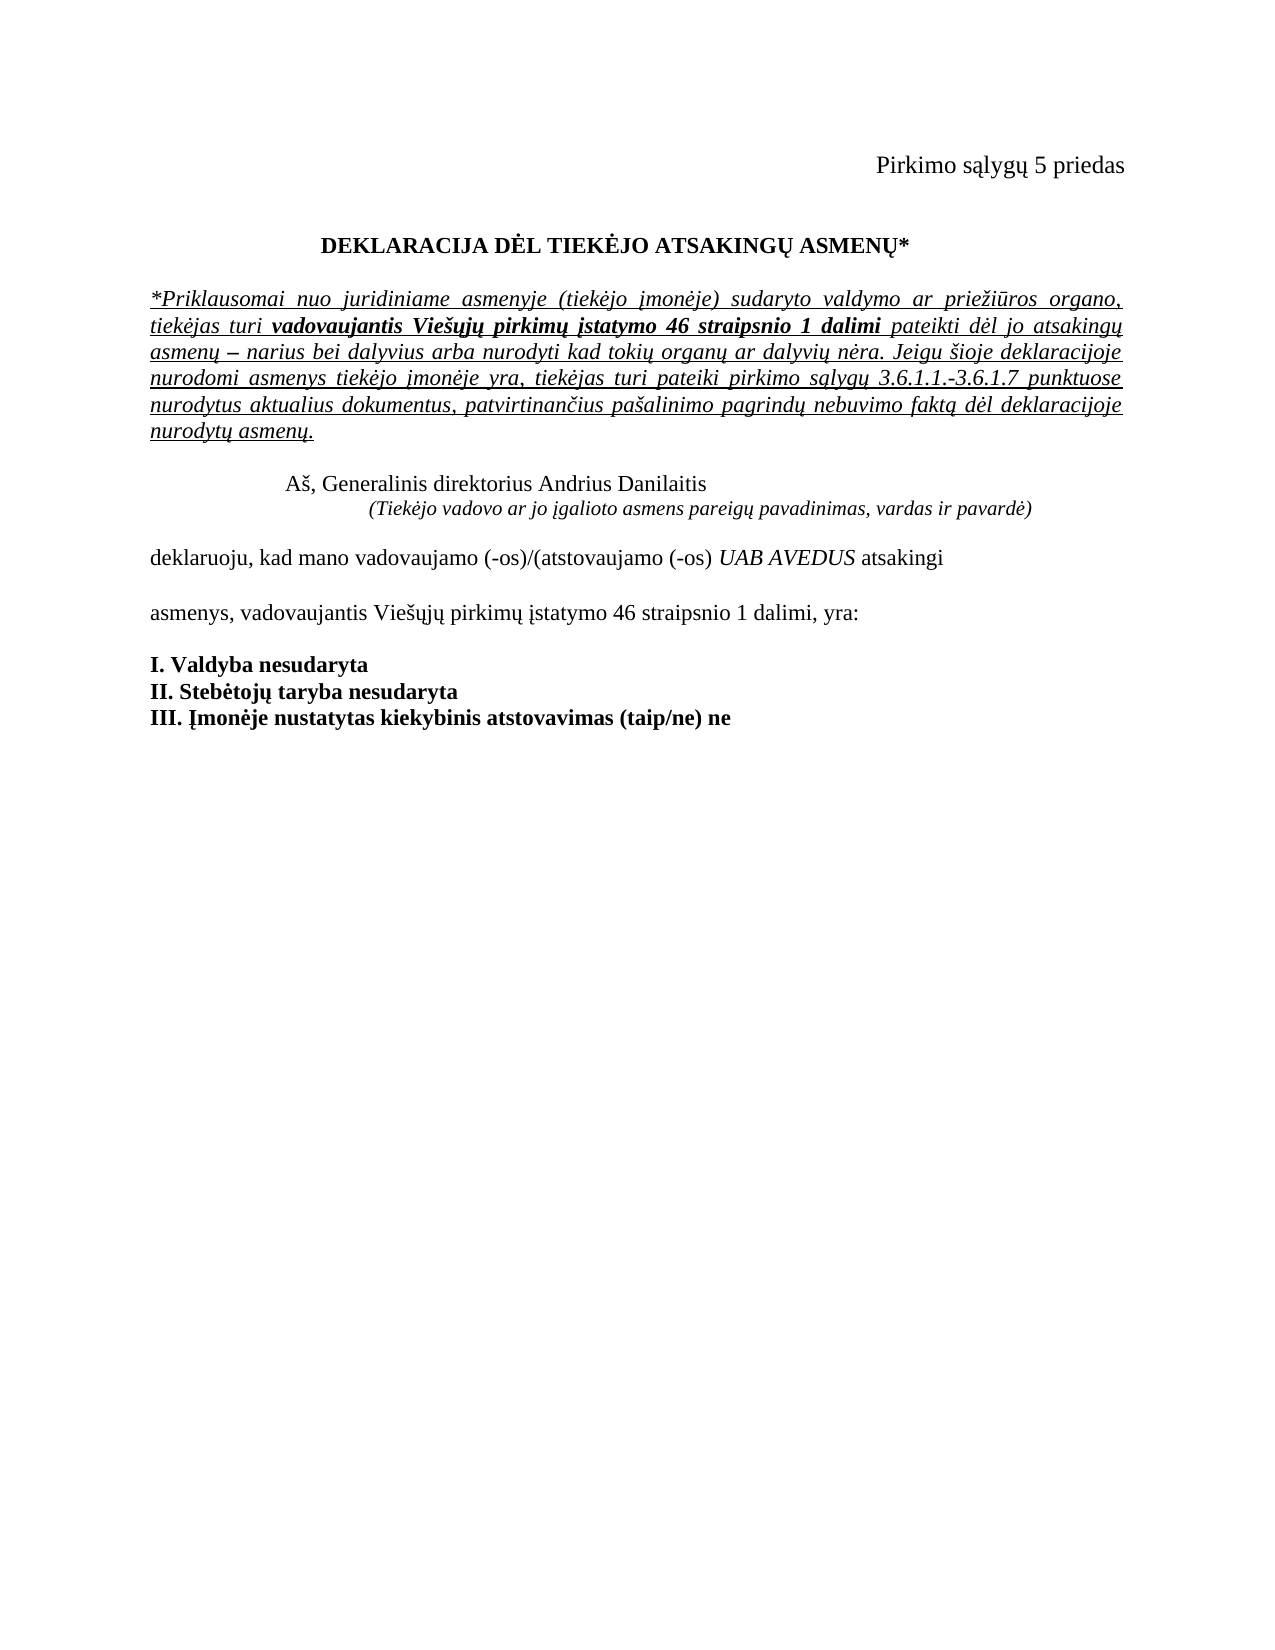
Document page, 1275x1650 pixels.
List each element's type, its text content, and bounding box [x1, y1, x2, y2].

text III. Įmonėje nustatytas kiekybinis atstovavimas (taip/ne) ne [150, 704, 1125, 730]
text Pirkimo sąlygų 5 priedas [825, 150, 1125, 179]
text DEKLARACIJA DĖL TIEKĖJO ATSAKINGŲ ASMENŲ* [106, 233, 1125, 259]
text asmenys, vadovaujantis Viešųjų pirkimų įstatymo 46 straipsnio 1 dalimi, yra: [150, 599, 1125, 625]
text I. Valdyba nesudaryta [150, 651, 1125, 678]
text (Tiekėjo vadovo ar jo įgalioto asmens pareigų pavadinimas, vardas ir pavardė) [150, 496, 1125, 520]
text Aš, Generalinis direktorius Andrius Danilaitis [150, 470, 1125, 496]
text II. Stebėtojų taryba nesudaryta [150, 678, 1125, 704]
text deklaruoju, kad mano vadovaujamo (-os)/(atstovaujamo (-os) UAB AVEDUS atsakingi [150, 544, 1125, 571]
text *Priklausomai nuo juridiniame asmenyje (tiekėjo įmonėje) sudaryto valdymo ar priežiūros organo, tiekėjas turi vadovaujantis Viešųjų pirkimų įstatymo 46 straipsnio 1 dalimi pateikti dėl jo atsakingų asmenų – narius bei dalyvius arba nurodyti kad tokių organų ar dalyvių nėra. Jeigu šioje deklaracijoje nurodomi asmenys tiekėjo įmonėje yra, tiekėjas turi pateiki pirkimo sąlygų 3.6.1.1.-3.6.1.7 punktuose nurodytus aktualius dokumentus, patvirtinančius pašalinimo pagrindų nebuvimo faktą dėl deklaracijoje nurodytų asmenų. [150, 285, 1125, 443]
